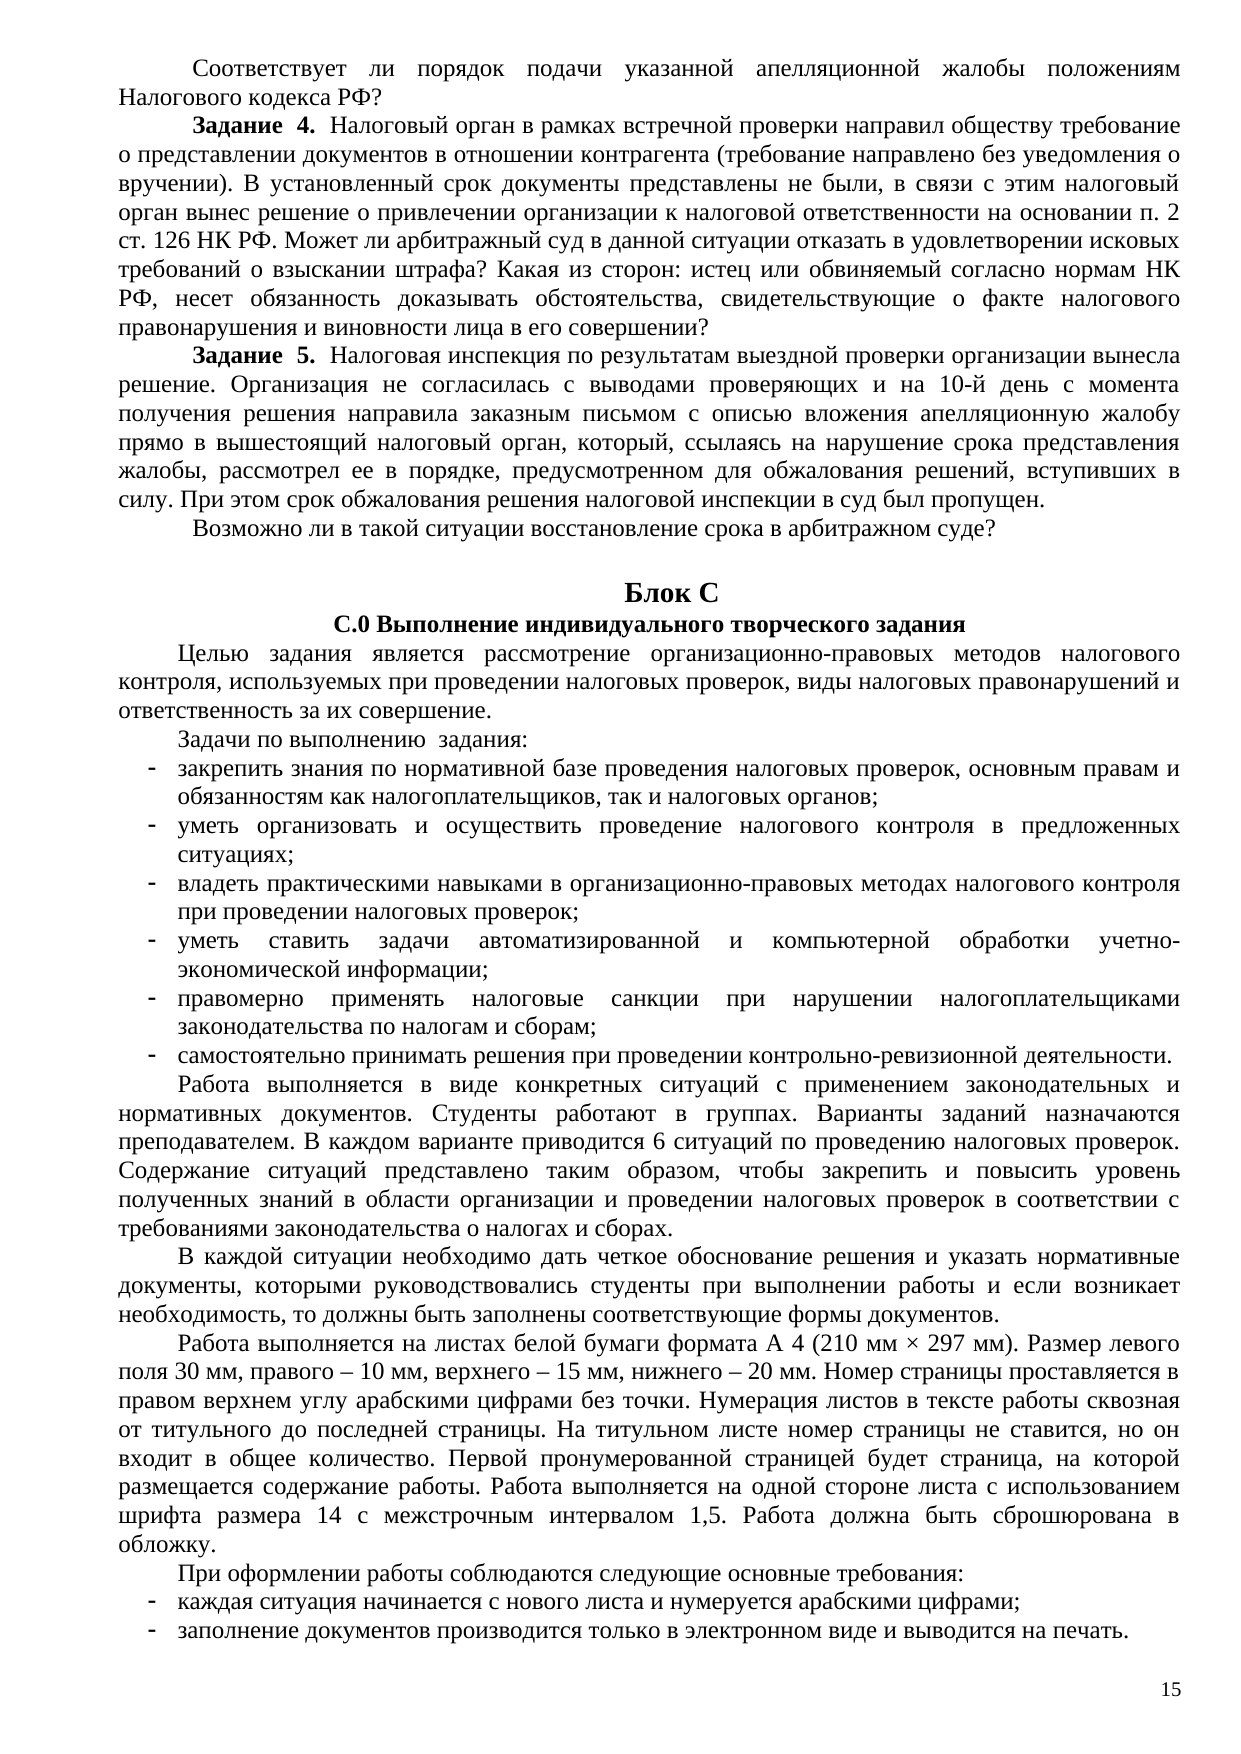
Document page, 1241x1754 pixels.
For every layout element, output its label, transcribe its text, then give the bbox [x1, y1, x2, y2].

text Работа выполняется в виде конкретных ситуаций с применением законодательных и нормативных документов. Студенты работают в группах. Варианты заданий назначаются преподавателем. В каждом варианте приводится 6 ситуаций по проведению налоговых проверок. Содержание ситуаций представлено таким образом, чтобы закрепить и повысить уровень полученных знаний в области организации и проведении налоговых проверок в соответствии с требованиями законодательства о налогах и сборах. [118, 1069, 1181, 1241]
text Задание 4. Налоговый орган в рамках встречной проверки направил обществу требование о представлении документов в отношении контрагента (требование направлено без уведомления о вручении). В установленный срок документы представлены не были, в связи с этим налоговый орган вынес решение о привлечении организации к налоговой ответственности на основании п. 2 ст. 126 НК РФ. Может ли арбитражный суд в данной ситуации отказать в удовлетворении исковых требований о взыскании штрафа? Какая из сторон: истец или обвиняемый согласно нормам НК РФ, несет обязанность доказывать обстоятельства, свидетельствующие о факте налогового правонарушения и виновности лица в его совершении? [118, 111, 1181, 341]
text владеть практическими навыками в организационно-правовых методах налогового контроля при проведении налоговых проверок; [148, 868, 1181, 925]
text Соответствует ли порядок подачи указанной апелляционной жалобы положениям Налогового кодекса РФ? [118, 53, 1181, 111]
text С.0 Выполнение индивидуального творческого задания [118, 609, 1181, 638]
text Целью задания является рассмотрение организационно-правовых методов налогового контроля, используемых при проведении налоговых проверок, виды налоговых правонарушений и ответственность за их совершение. [118, 638, 1181, 724]
text самостоятельно принимать решения при проведении контрольно-ревизионной деятельности. [148, 1040, 1181, 1069]
text Блок C [118, 575, 1181, 609]
text Задачи по выполнению задания: [118, 724, 1181, 753]
text заполнение документов производится только в электронном виде и выводится на печать. [148, 1615, 1181, 1644]
text Задание 5. Налоговая инспекция по результатам выездной проверки организации вынесла решение. Организация не согласилась с выводами проверяющих и на 10-й день с момента получения решения направила заказным письмом с описью вложения апелляционную жалобу прямо в вышестоящий налоговый орган, который, ссылаясь на нарушение срока представления жалобы, рассмотрел ее в порядке, предусмотренном для обжалования решений, вступивших в силу. При этом срок обжалования решения налоговой инспекции в суд был пропущен. [118, 341, 1181, 513]
text уметь ставить задачи автоматизированной и компьютерной обработки учетно-экономической информации; [148, 925, 1181, 983]
text закрепить знания по нормативной базе проведения налоговых проверок, основным правам и обязанностям как налогоплательщиков, так и налоговых органов; [148, 753, 1181, 810]
text Возможно ли в такой ситуации восстановление срока в арбитражном суде? [192, 513, 1181, 542]
text правомерно применять налоговые санкции при нарушении налогоплательщиками законодательства по налогам и сборам; [148, 983, 1181, 1040]
text При оформлении работы соблюдаются следующие основные требования: [118, 1558, 1181, 1586]
text уметь организовать и осуществить проведение налогового контроля в предложенных ситуациях; [148, 810, 1181, 868]
text каждая ситуация начинается с нового листа и нумеруется арабскими цифрами; [148, 1586, 1181, 1615]
text В каждой ситуации необходимо дать четкое обоснование решения и указать нормативные документы, которыми руководствовались студенты при выполнении работы и если возникает необходимость, то должны быть заполнены соответствующие формы документов. [118, 1241, 1181, 1328]
text Работа выполняется на листах белой бумаги формата А 4 ( × ). Размер левого поля , правого – , верхнего – , нижнего – . Номер страницы проставляется в правом верхнем углу арабскими цифрами без точки. Нумерация листов в тексте работы сквозная от титульного до последней страницы. На титульном листе номер страницы не ставится, но он входит в общее количество. Первой пронумерованной страницей будет страница, на которой размещается содержание работы. Работа выполняется на одной стороне листа с использованием шрифта размера 14 с межстрочным интервалом 1,5. Работа должна быть сброшюрована в обложку. [118, 1328, 1181, 1558]
